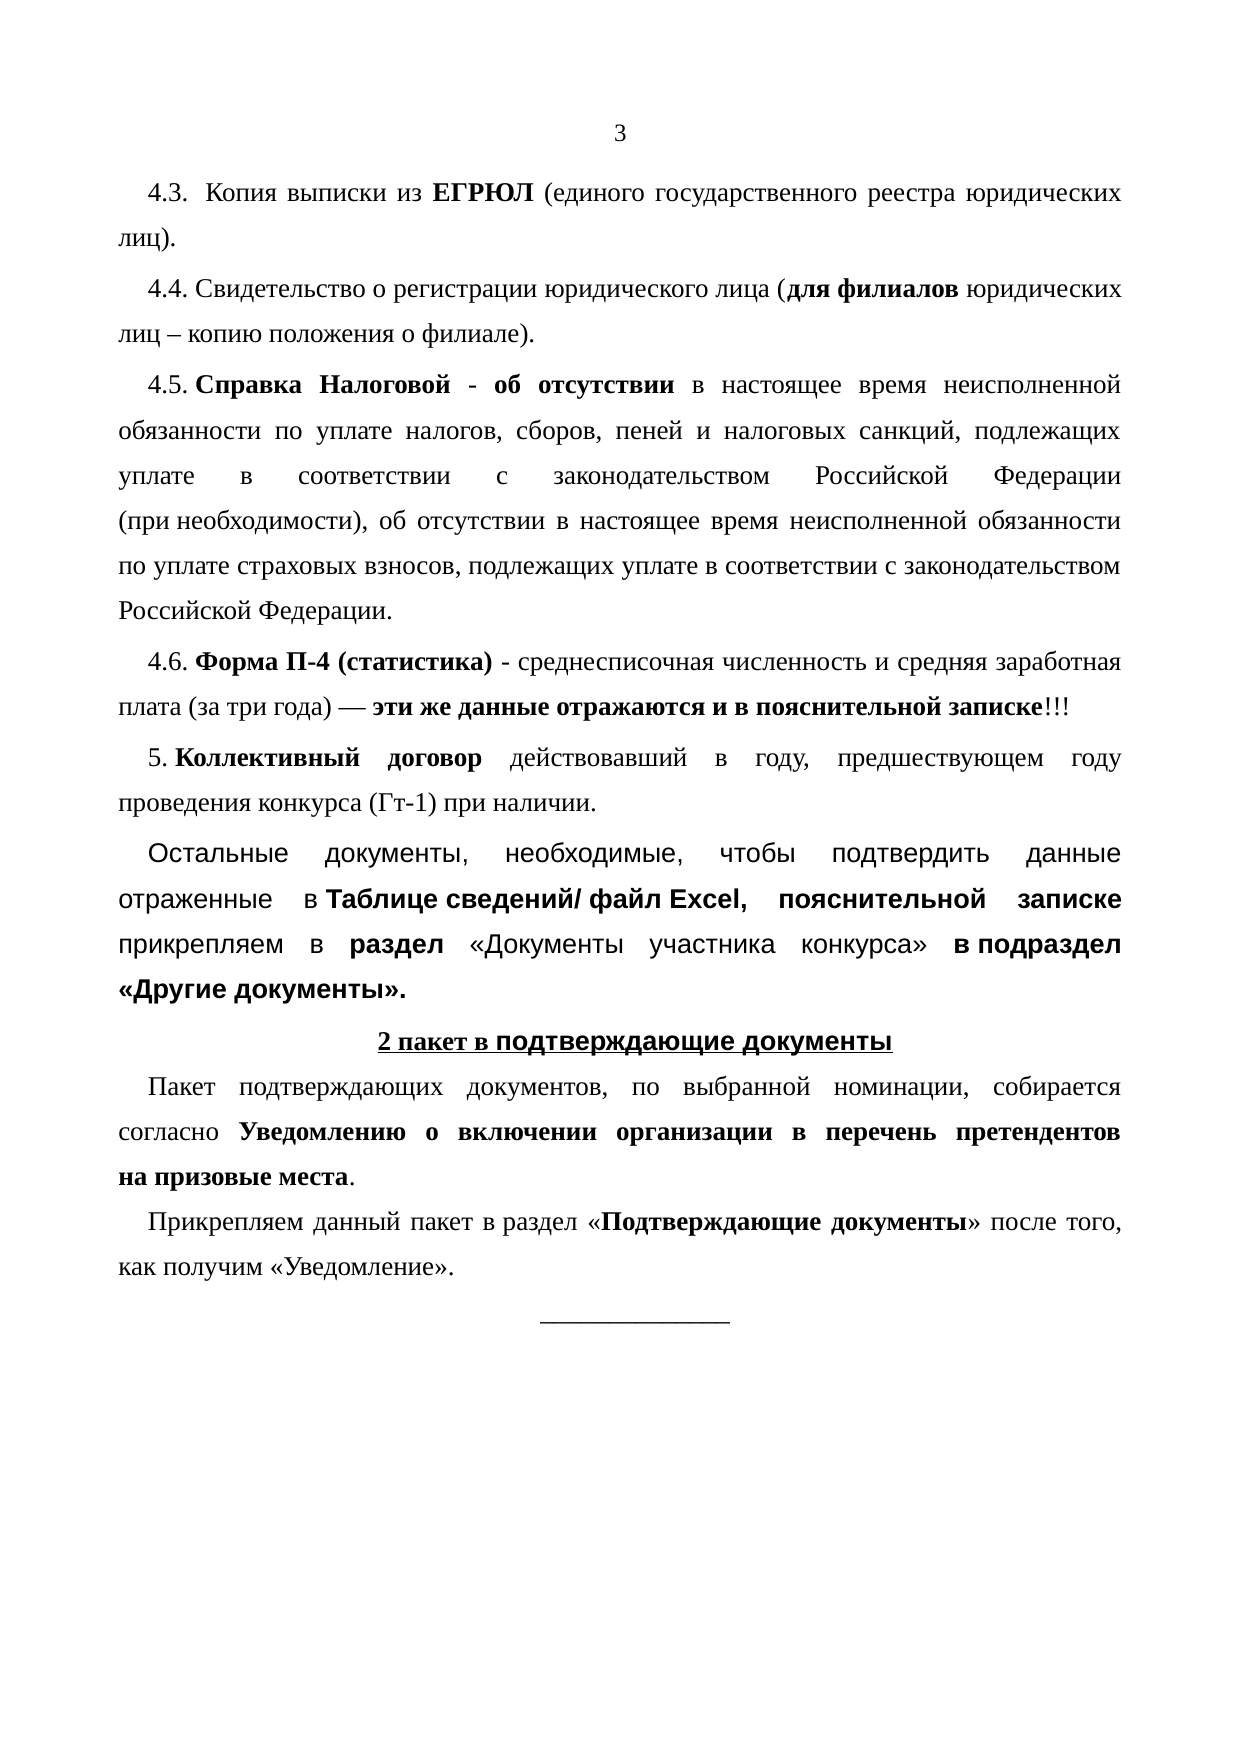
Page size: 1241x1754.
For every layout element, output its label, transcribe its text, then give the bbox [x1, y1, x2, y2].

list Пакет подтверждающих документов, по выбранной номинации, собирается согласно Уведомлению о включении организации в перечень претендентов на призовые места. [118, 1070, 1122, 1191]
text 4.4. Свидетельство о регистрации юридического лица (для филиалов юридических лиц – копию положения о филиале). [118, 272, 1122, 349]
text 4.6. Форма П-4 (статистика) - среднесписочная численность и средняя заработная плата (за три года) — эти же данные отражаются и в пояснительной записке!!! [118, 645, 1122, 721]
text 5. Коллективный договор действовавший в году, предшествующем году проведения конкурса (Гт-1) при наличии. [118, 741, 1122, 818]
list ______________ [118, 1296, 1122, 1327]
text 4.3. Копия выписки из ЕГРЮЛ (единого государственного реестра юридических лиц). [118, 176, 1122, 253]
text 4.5. Справка Налоговой - об отсутствии в настоящее время неисполненной обязанности по уплате налогов, сборов, пеней и налоговых санкций, подлежащих уплате в соответствии с законодательством Российской Федерации (при необходимости), об отсутствии в настоящее время неисполненной обязанности по уплате страховых взносов, подлежащих уплате в соответствии с законодательством Российской Федерации. [118, 369, 1122, 625]
list 2 пакет в подтверждающие документы [118, 1025, 1122, 1056]
list Прикрепляем данный пакет в раздел «Подтверждающие документы» после того, как получим «Уведомление». [118, 1205, 1122, 1282]
list Остальные документы, необходимые, чтобы подтвердить данные отраженные в Таблице сведений/ файл Excel, пояснительной записке прикрепляем в раздел «Документы участника конкурса» в подраздел «Другие документы». [118, 837, 1122, 1005]
